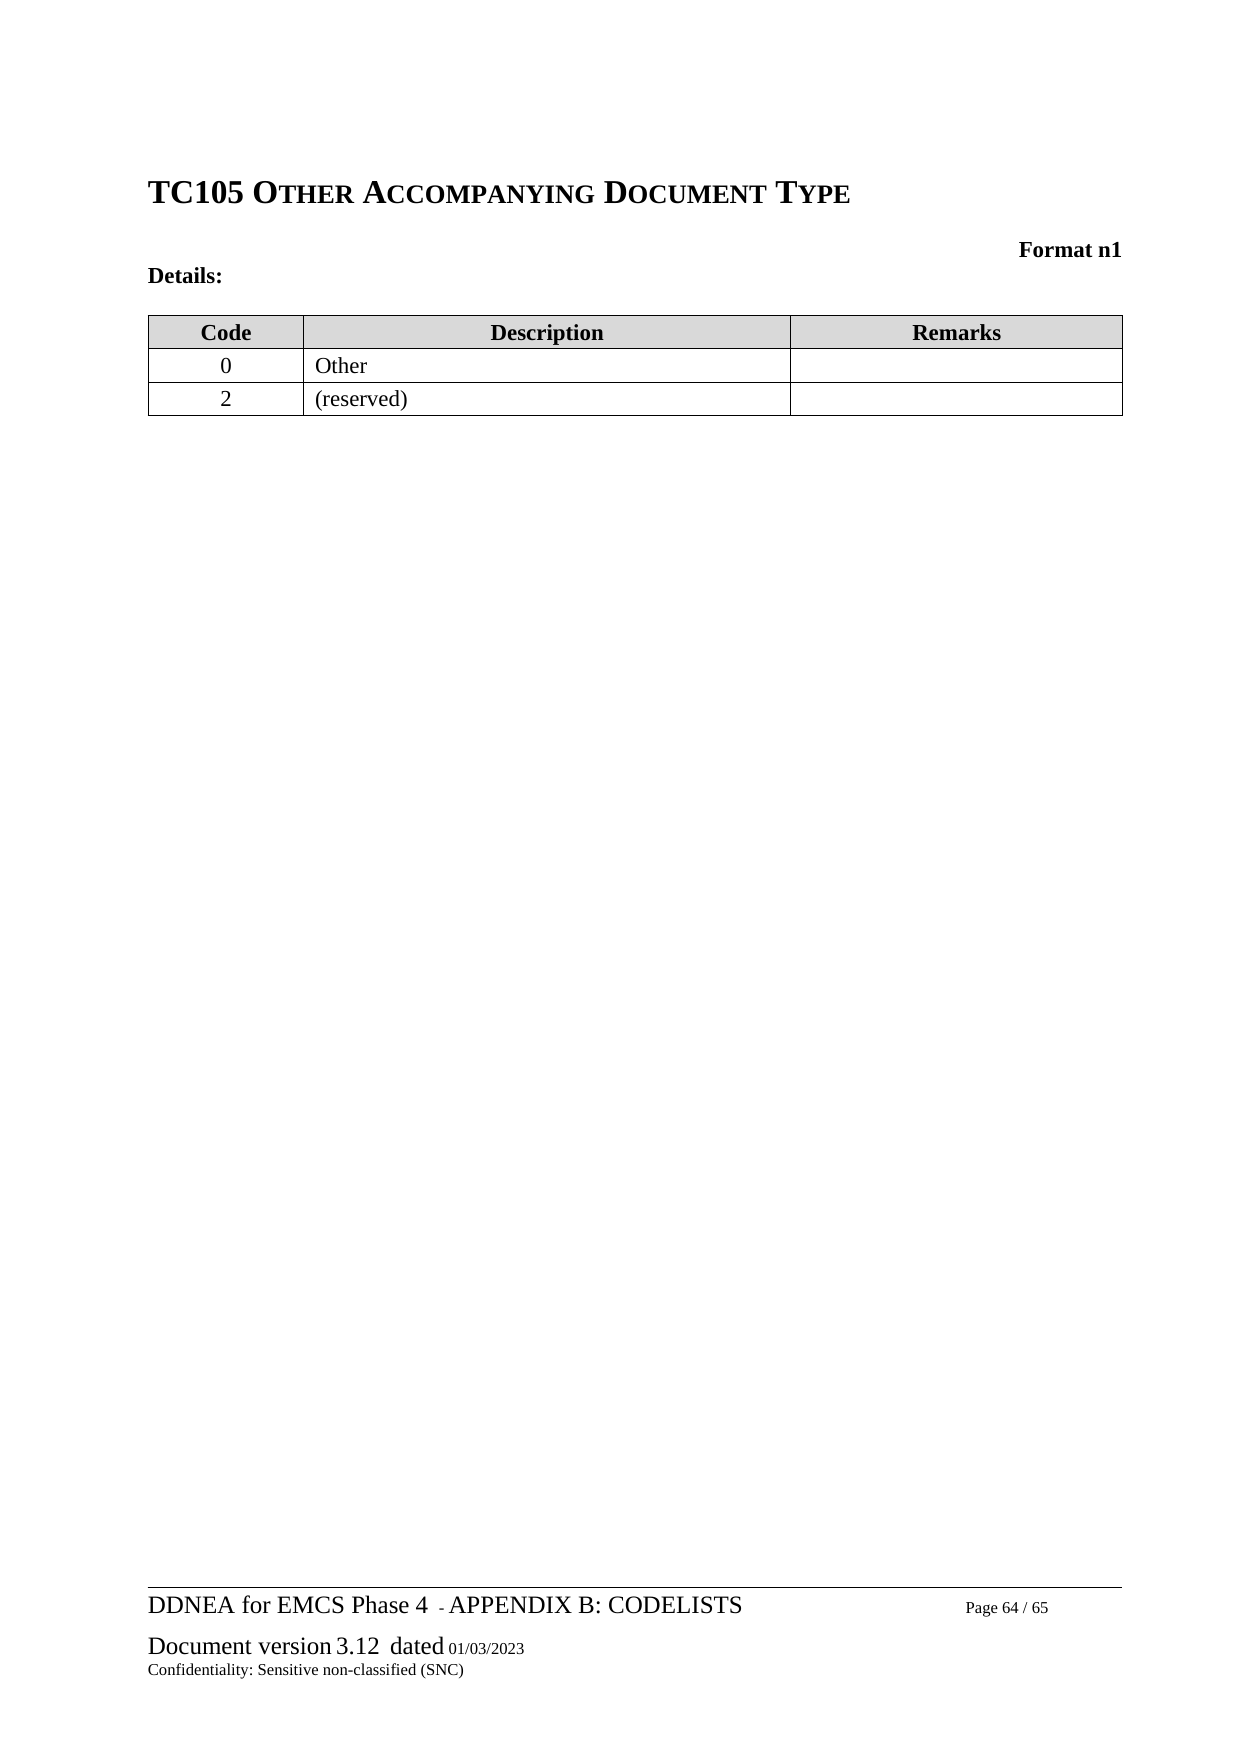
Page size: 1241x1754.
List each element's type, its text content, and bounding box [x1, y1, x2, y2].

table_header Code [149, 316, 303, 348]
table_header Description [304, 316, 790, 348]
text Format n1 [148, 236, 1122, 262]
table_cell [791, 383, 1122, 415]
table_cell 0 [149, 349, 303, 382]
text Details: [148, 262, 1122, 289]
table_cell (reserved) [304, 383, 790, 415]
table_cell [791, 349, 1122, 382]
table_header Remarks [791, 316, 1122, 348]
table_cell Other [304, 349, 790, 382]
table_cell 2 [149, 383, 303, 415]
text TC105 Other Accompanying Document Type [148, 173, 1122, 211]
